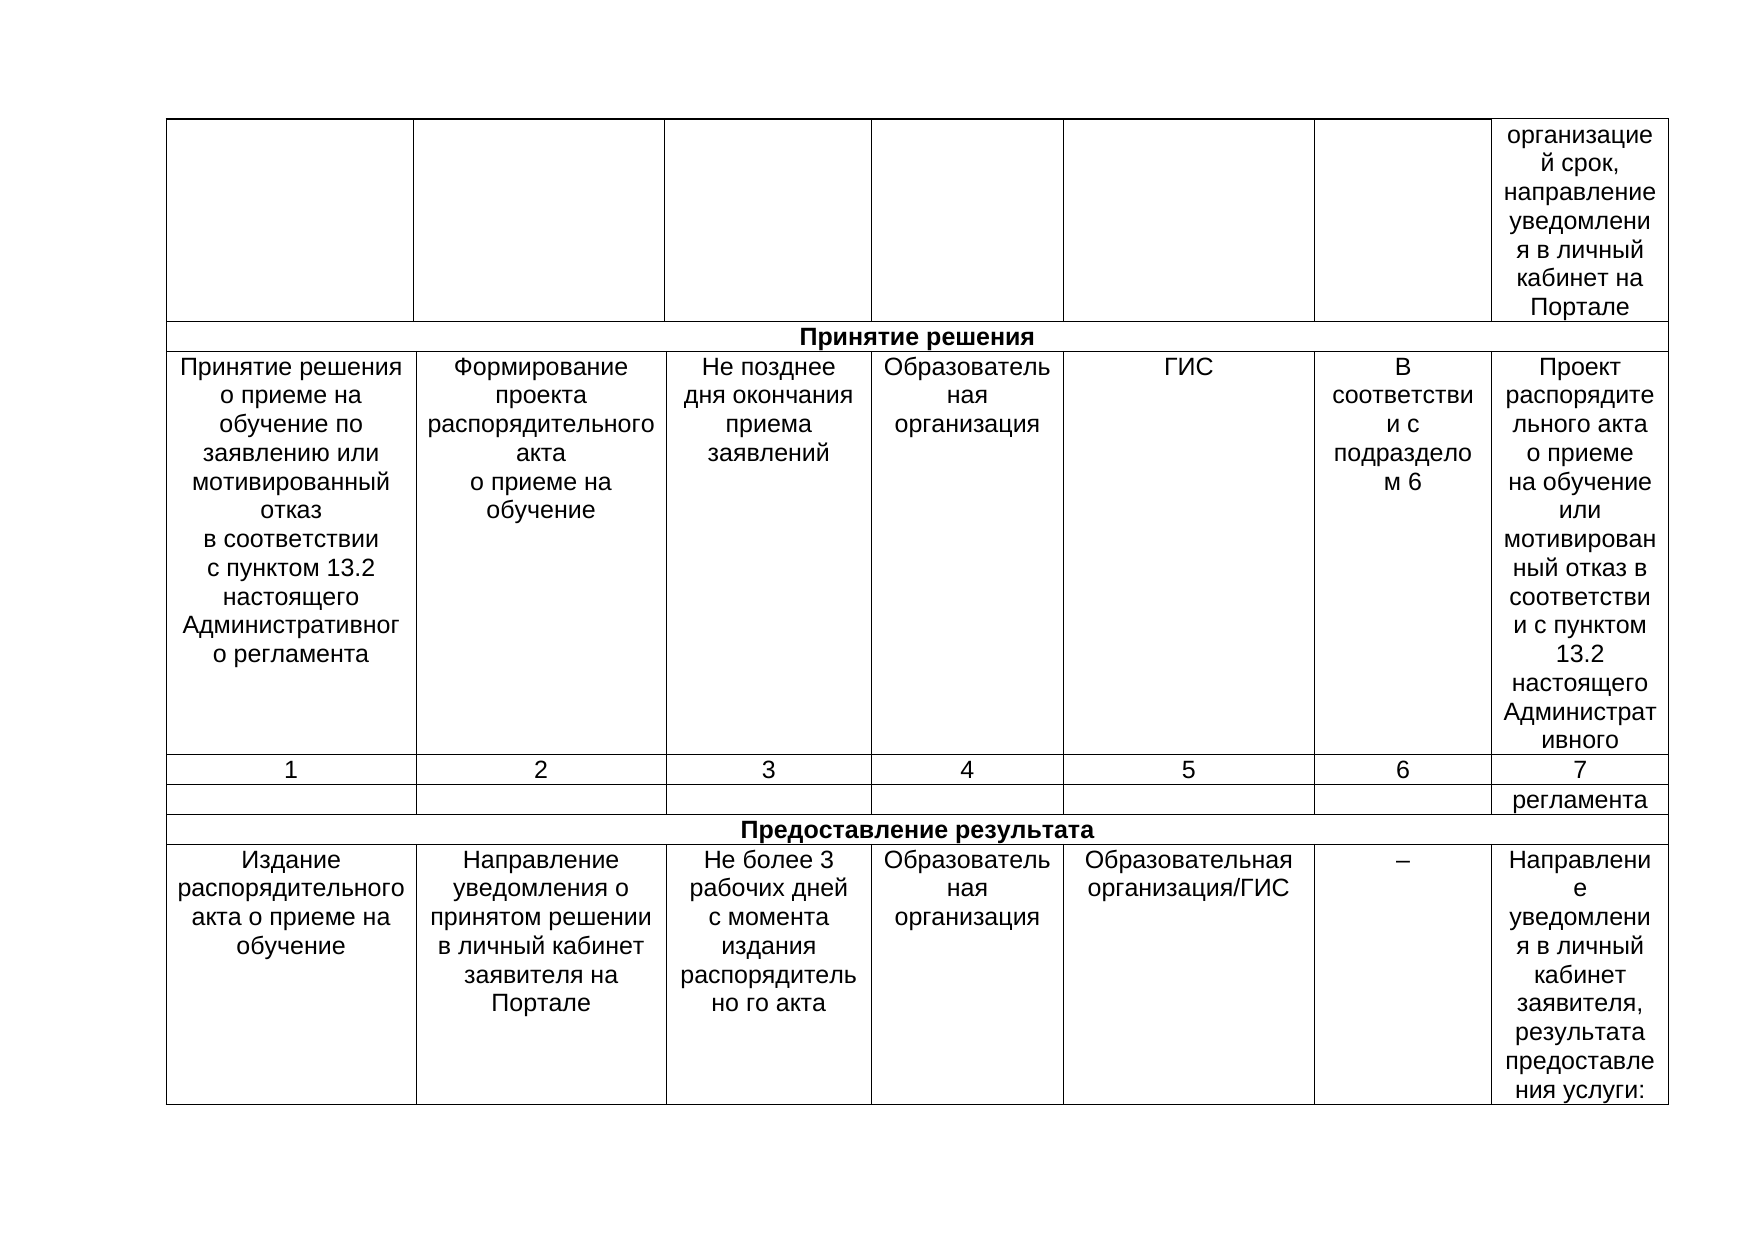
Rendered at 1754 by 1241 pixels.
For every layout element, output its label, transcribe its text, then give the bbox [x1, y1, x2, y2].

table_cell Предоставление результата [167, 815, 1668, 844]
table_cell [872, 785, 1063, 814]
table_cell 6 [1315, 755, 1491, 784]
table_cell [417, 845, 666, 1103]
table_cell 3 [667, 755, 871, 784]
table_cell регламента [1492, 785, 1668, 814]
table_cell 7 [1492, 755, 1668, 784]
table_cell 2 [417, 755, 666, 784]
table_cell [1064, 845, 1314, 1103]
table_cell 1 [167, 755, 416, 784]
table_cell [167, 845, 416, 1103]
table_cell Образовательная организация [872, 352, 1063, 754]
table_cell Принятие решения о приеме на обучение по заявлению или мотивированный отказ в соответствии с пунктом 13.2 настоящего Административного регламента [167, 352, 416, 754]
table_cell 5 [1064, 755, 1314, 784]
table_cell В соответствии с подразделом 6 [1315, 352, 1491, 754]
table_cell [1492, 845, 1668, 1103]
table_cell – [1315, 845, 1491, 1103]
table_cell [872, 845, 1063, 1103]
table_cell Не позднее дня окончания приема заявлений [667, 352, 871, 754]
table_cell [1064, 785, 1314, 814]
table_cell 4 [872, 755, 1063, 784]
table_cell [667, 785, 871, 814]
table_cell [417, 785, 666, 814]
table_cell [1492, 119, 1668, 321]
table_cell Принятие решения [167, 322, 1668, 351]
table_cell ГИС [1064, 352, 1314, 754]
table_cell Проект распорядительного акта о приеме на обучение или мотивированный отказ в соответствии с пунктом 13.2 настоящего Административного [1492, 352, 1668, 754]
table_cell [1315, 785, 1491, 814]
table_cell [167, 785, 416, 814]
table_cell Формирование проекта распорядительного акта о приеме на обучение [417, 352, 666, 754]
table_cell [667, 845, 871, 1103]
